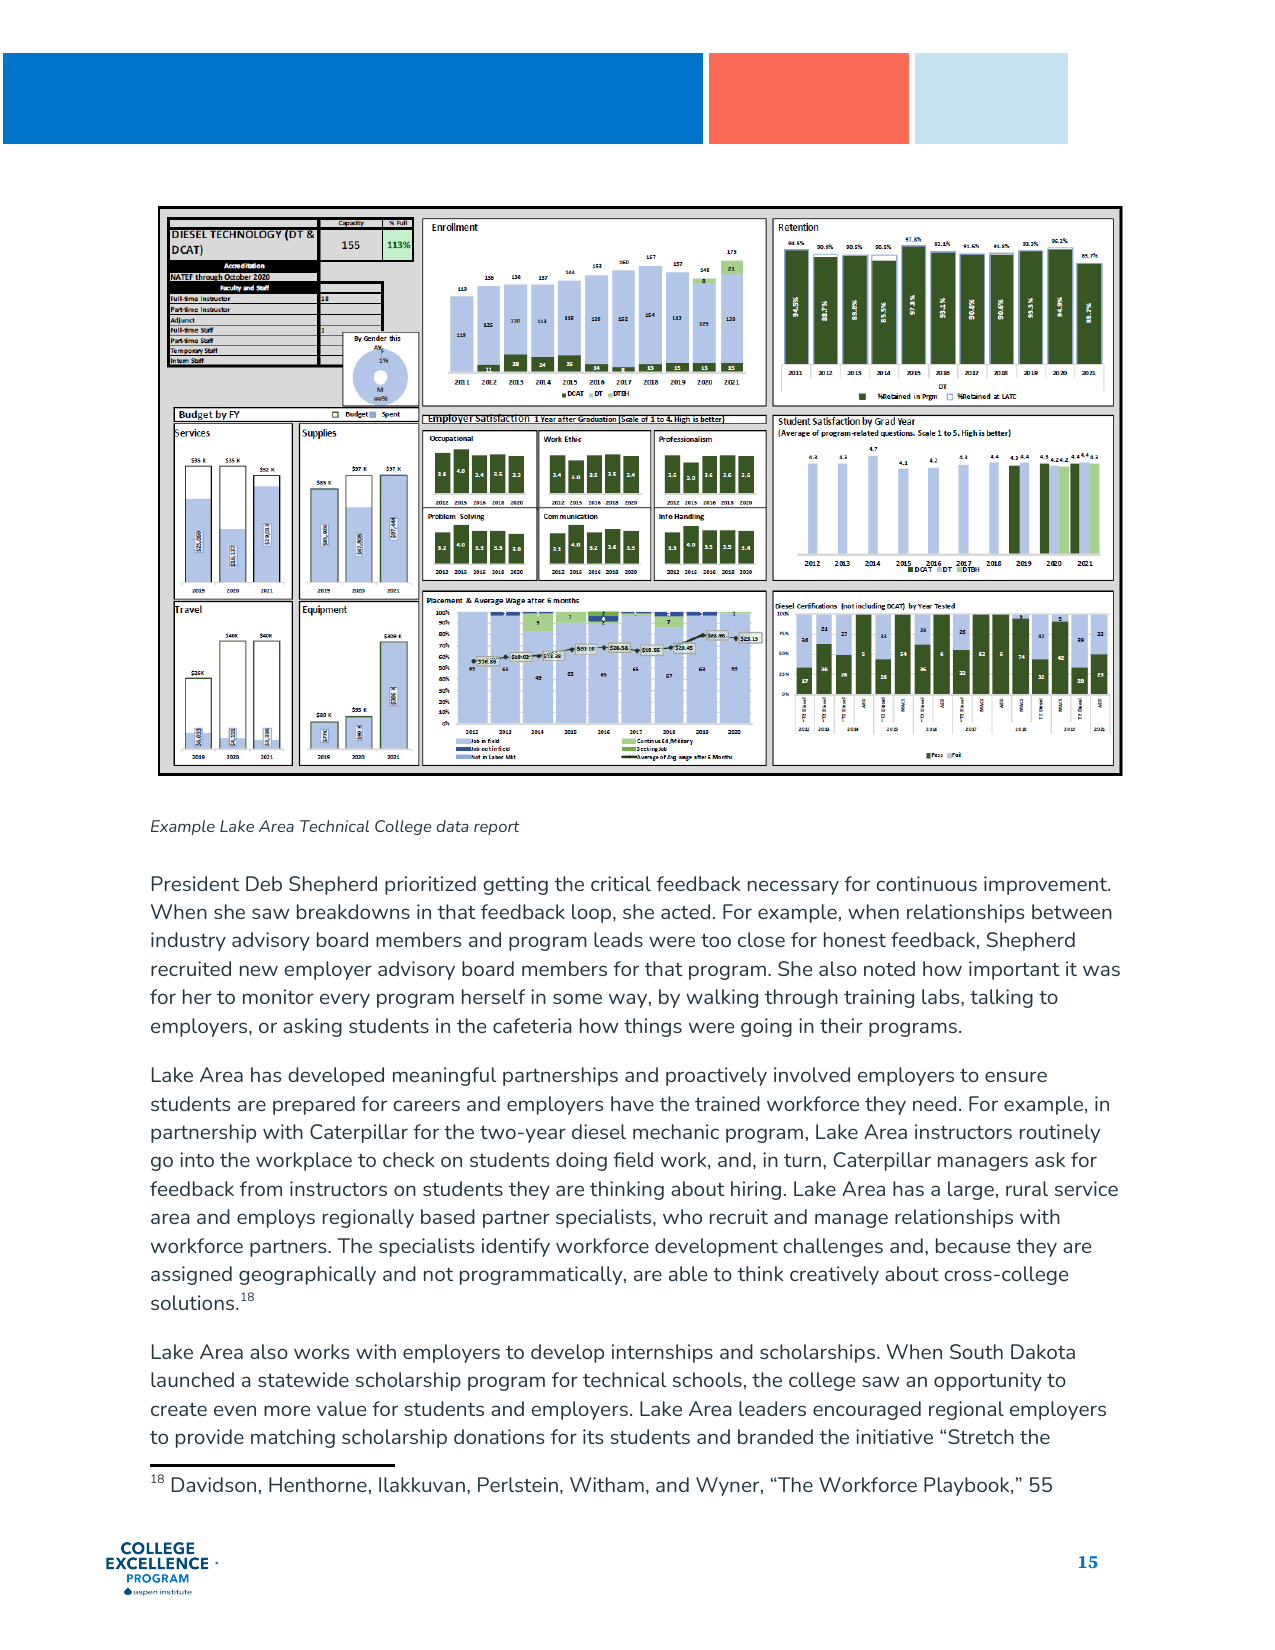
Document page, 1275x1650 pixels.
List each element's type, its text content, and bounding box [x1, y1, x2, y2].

text Lake Area has developed meaningful partnerships and proactively involved employers to ensure students are prepared for careers and employers have the trained workforce they need. For example, in partnership with Caterpillar for the two-year diesel mechanic program, Lake Area instructors routinely go into the workplace to check on students doing field work, and, in turn, Caterpillar managers ask for feedback from instructors on students they are thinking about hiring. Lake Area has a large, rural service area and employs regionally based partner specialists, who recruit and manage relationships with workforce partners. The specialists identify workforce development challenges and, because they are assigned geographically and not programmatically, are able to think creatively about cross-college solutions. [150, 1061, 1125, 1317]
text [150, 1338, 1125, 1452]
text Example Lake Area Technical College data report [150, 815, 1125, 838]
text President Deb Shepherd prioritized getting the critical feedback necessary for continuous improvement. When she saw breakdowns in that feedback loop, she acted. For example, when relationships between industry advisory board members and program leads were too close for honest feedback, Shepherd recruited new employer advisory board members for that program. She also noted how important it was for her to monitor every program herself in some way, by walking through training labs, talking to employers, or asking students in the cafeteria how things were going in their programs. [150, 870, 1125, 1041]
picture [106, 1542, 209, 1597]
picture [150, 203, 1125, 781]
